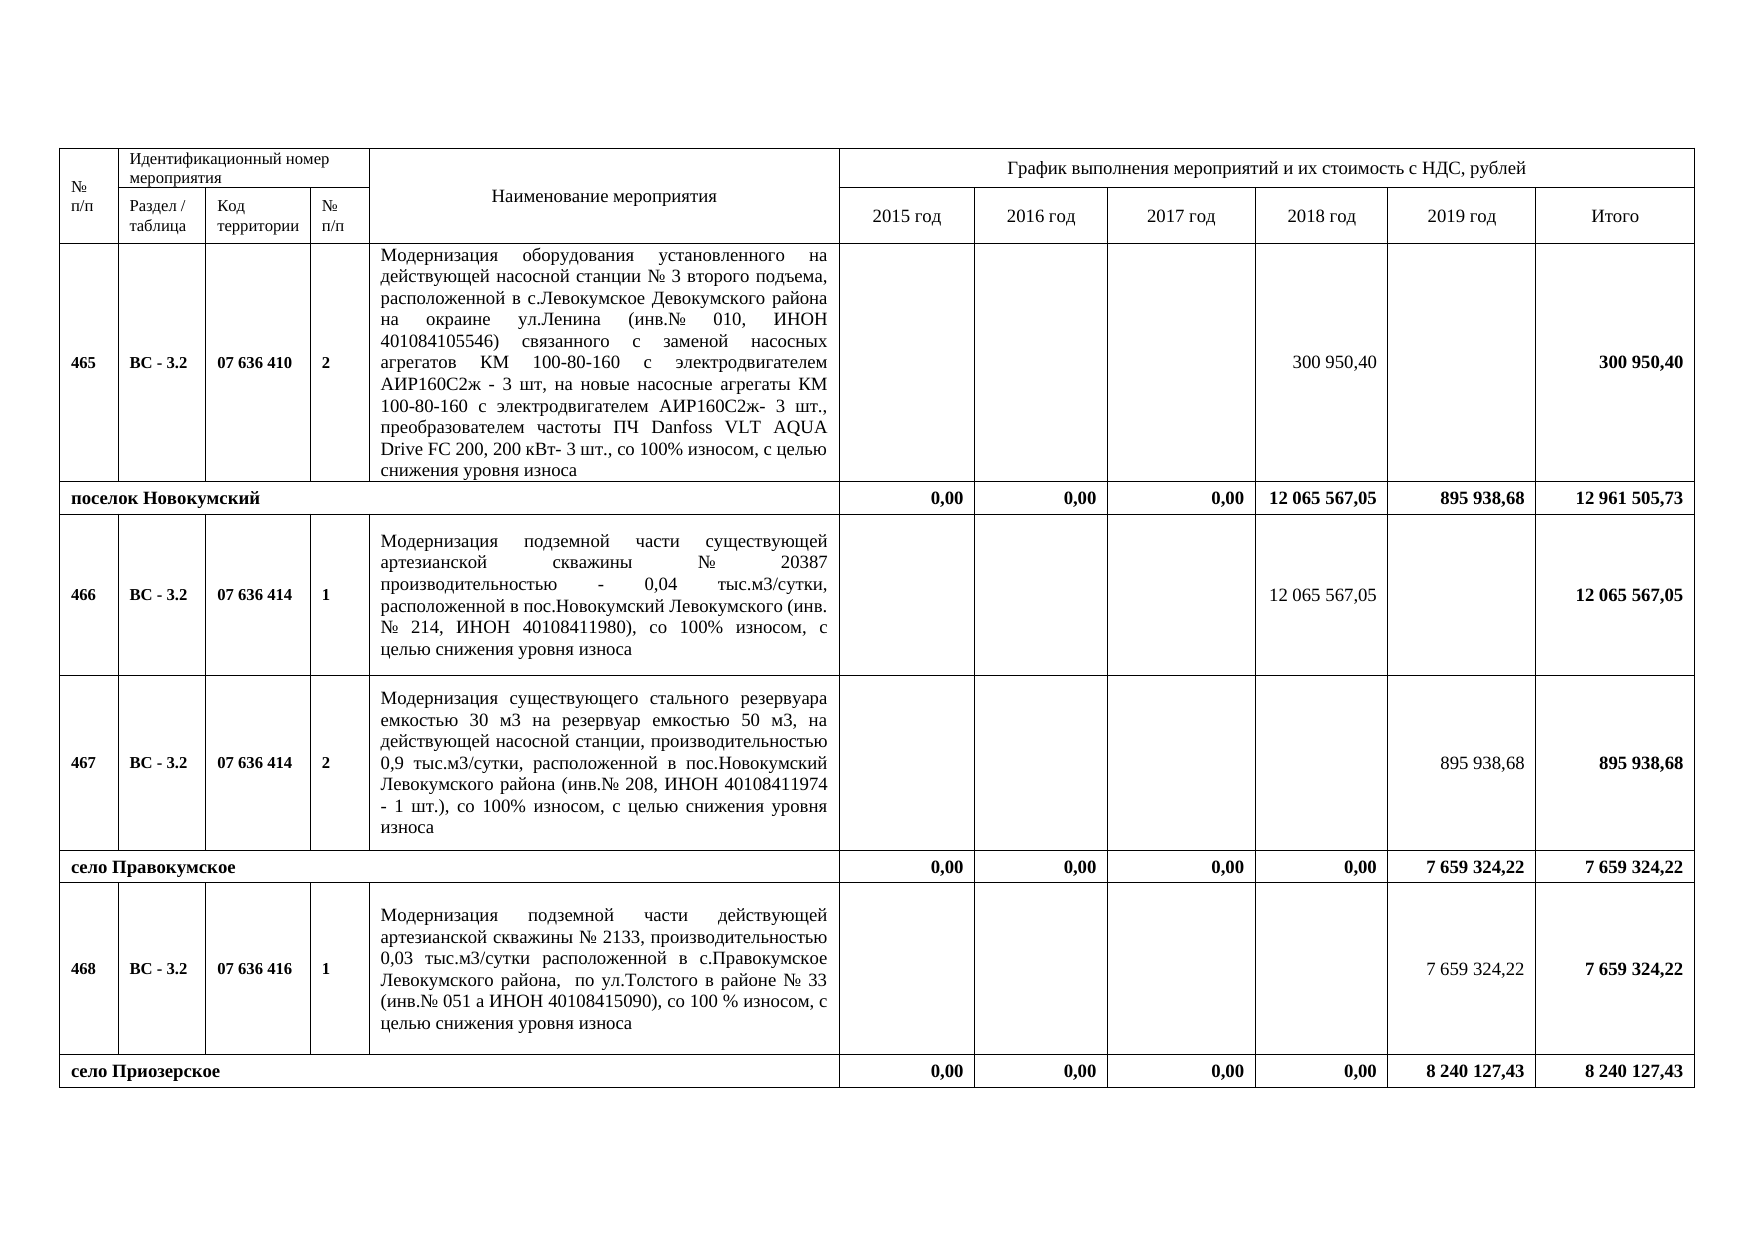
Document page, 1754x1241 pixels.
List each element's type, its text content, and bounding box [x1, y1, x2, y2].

table_cell Модернизация подземной части действующей артезианской скважины № 2133, производительностью 0,03 тыс.м3/сутки расположенной в с.Правокумское Левокумского района, по ул.Толстого в районе № 33 (инв.№ 051 а ИНОН 40108415090), со 100 % износом, с целью снижения уровня износа [370, 883, 839, 1054]
table_header Идентификационный номер мероприятия [119, 149, 369, 187]
table_cell 7 659 324,22 [1536, 883, 1694, 1054]
table_header Наименование мероприятия [370, 149, 839, 242]
table_cell 2018 год [1256, 188, 1387, 242]
table_cell 0,00 [840, 1055, 974, 1087]
table_cell 8 240 127,43 [1388, 1055, 1535, 1087]
table_cell 2015 год [840, 188, 974, 242]
table_cell [1108, 883, 1255, 1054]
table_cell 0,00 [840, 851, 974, 882]
table_cell 300 950,40 [1256, 244, 1387, 481]
table_cell 07 636 414 [206, 515, 310, 674]
table_cell 2 [311, 676, 369, 849]
table_cell 0,00 [1256, 1055, 1387, 1087]
table_cell 0,00 [975, 482, 1107, 513]
table_cell село Правокумское [60, 851, 839, 882]
table_cell 0,00 [1256, 851, 1387, 882]
table_cell Модернизация оборудования установленного на действующей насосной станции № 3 второго подъема, расположенной в с.Левокумское Девокумского района на окраине ул.Ленина (инв.№ 010, ИНОН 401084105546) связанного с заменой насосных агрегатов КМ 100-80-160 с электродвигателем АИР160С2ж - 3 шт, на новые насосные агрегаты КМ 100-80-160 с электродвигателем АИР160С2ж- 3 шт., преобразователем частоты ПЧ Danfoss VLT AQUA Drive FC 200, 200 кВт- 3 шт., со 100% износом, с целью снижения уровня износа [370, 244, 839, 481]
table_cell Модернизация существующего стального резервуара емкостью 30 м3 на резервуар емкостью 50 м3, на действующей насосной станции, производительностью 0,9 тыс.м3/сутки, расположенной в пос.Новокумский Левокумского района (инв.№ 208, ИНОН 40108411974 - 1 шт.), со 100% износом, с целью снижения уровня износа [370, 676, 839, 849]
table_cell 07 636 410 [206, 244, 310, 481]
table_cell 12 065 567,05 [1536, 515, 1694, 674]
table_cell Код территории [206, 188, 310, 242]
table_cell Итого [1536, 188, 1694, 242]
table_cell 1 [311, 883, 369, 1054]
table_cell 12 065 567,05 [1256, 515, 1387, 674]
table_cell ВС - 3.2 [119, 883, 205, 1054]
table_cell 12 065 567,05 [1256, 482, 1387, 513]
table_cell 07 636 414 [206, 676, 310, 849]
table_cell [840, 244, 974, 481]
table_cell 895 938,68 [1388, 676, 1535, 849]
table_cell № п/п [311, 188, 369, 242]
table_cell [1108, 244, 1255, 481]
table_cell 8 240 127,43 [1536, 1055, 1694, 1087]
table_header График выполнения мероприятий и их стоимость с НДС, рублей [840, 149, 1694, 187]
table_cell 0,00 [975, 851, 1107, 882]
table_cell [840, 676, 974, 849]
table_cell 2 [311, 244, 369, 481]
table_cell 7 659 324,22 [1536, 851, 1694, 882]
table_cell [1108, 515, 1255, 674]
table_cell [1256, 676, 1387, 849]
table_cell [975, 676, 1107, 849]
table_cell ВС - 3.2 [119, 515, 205, 674]
table_cell 2017 год [1108, 188, 1255, 242]
table_cell село Приозерское [60, 1055, 839, 1087]
table_cell 07 636 416 [206, 883, 310, 1054]
table_cell [975, 515, 1107, 674]
table_cell [1388, 244, 1535, 481]
table_cell 466 [60, 515, 118, 674]
table_cell 0,00 [1108, 1055, 1255, 1087]
table_cell поселок Новокумский [60, 482, 839, 513]
table_cell 0,00 [1108, 482, 1255, 513]
table_cell 1 [311, 515, 369, 674]
table_cell [1108, 676, 1255, 849]
table_cell 300 950,40 [1536, 244, 1694, 481]
table_cell 465 [60, 244, 118, 481]
table_cell 0,00 [1108, 851, 1255, 882]
table_cell 895 938,68 [1536, 676, 1694, 849]
table_cell [975, 244, 1107, 481]
table_cell Раздел / таблица [119, 188, 205, 242]
table_cell 7 659 324,22 [1388, 851, 1535, 882]
table_cell [1388, 515, 1535, 674]
table_header № п/п [60, 149, 118, 242]
table_cell 7 659 324,22 [1388, 883, 1535, 1054]
table_cell 467 [60, 676, 118, 849]
table_cell [975, 883, 1107, 1054]
table_cell Модернизация подземной части существующей артезианской скважины № 20387 производительностью - 0,04 тыс.м3/сутки, расположенной в пос.Новокумский Левокумского (инв.№ 214, ИНОН 40108411980), со 100% износом, с целью снижения уровня износа [370, 515, 839, 674]
table_cell 12 961 505,73 [1536, 482, 1694, 513]
table_cell ВС - 3.2 [119, 676, 205, 849]
table_cell 0,00 [840, 482, 974, 513]
table_cell 2016 год [975, 188, 1107, 242]
table_cell 2019 год [1388, 188, 1535, 242]
table_cell [840, 515, 974, 674]
table_cell 895 938,68 [1388, 482, 1535, 513]
table_cell [1256, 883, 1387, 1054]
table_cell 0,00 [975, 1055, 1107, 1087]
table_cell 468 [60, 883, 118, 1054]
table_cell [840, 883, 974, 1054]
table_cell ВС - 3.2 [119, 244, 205, 481]
